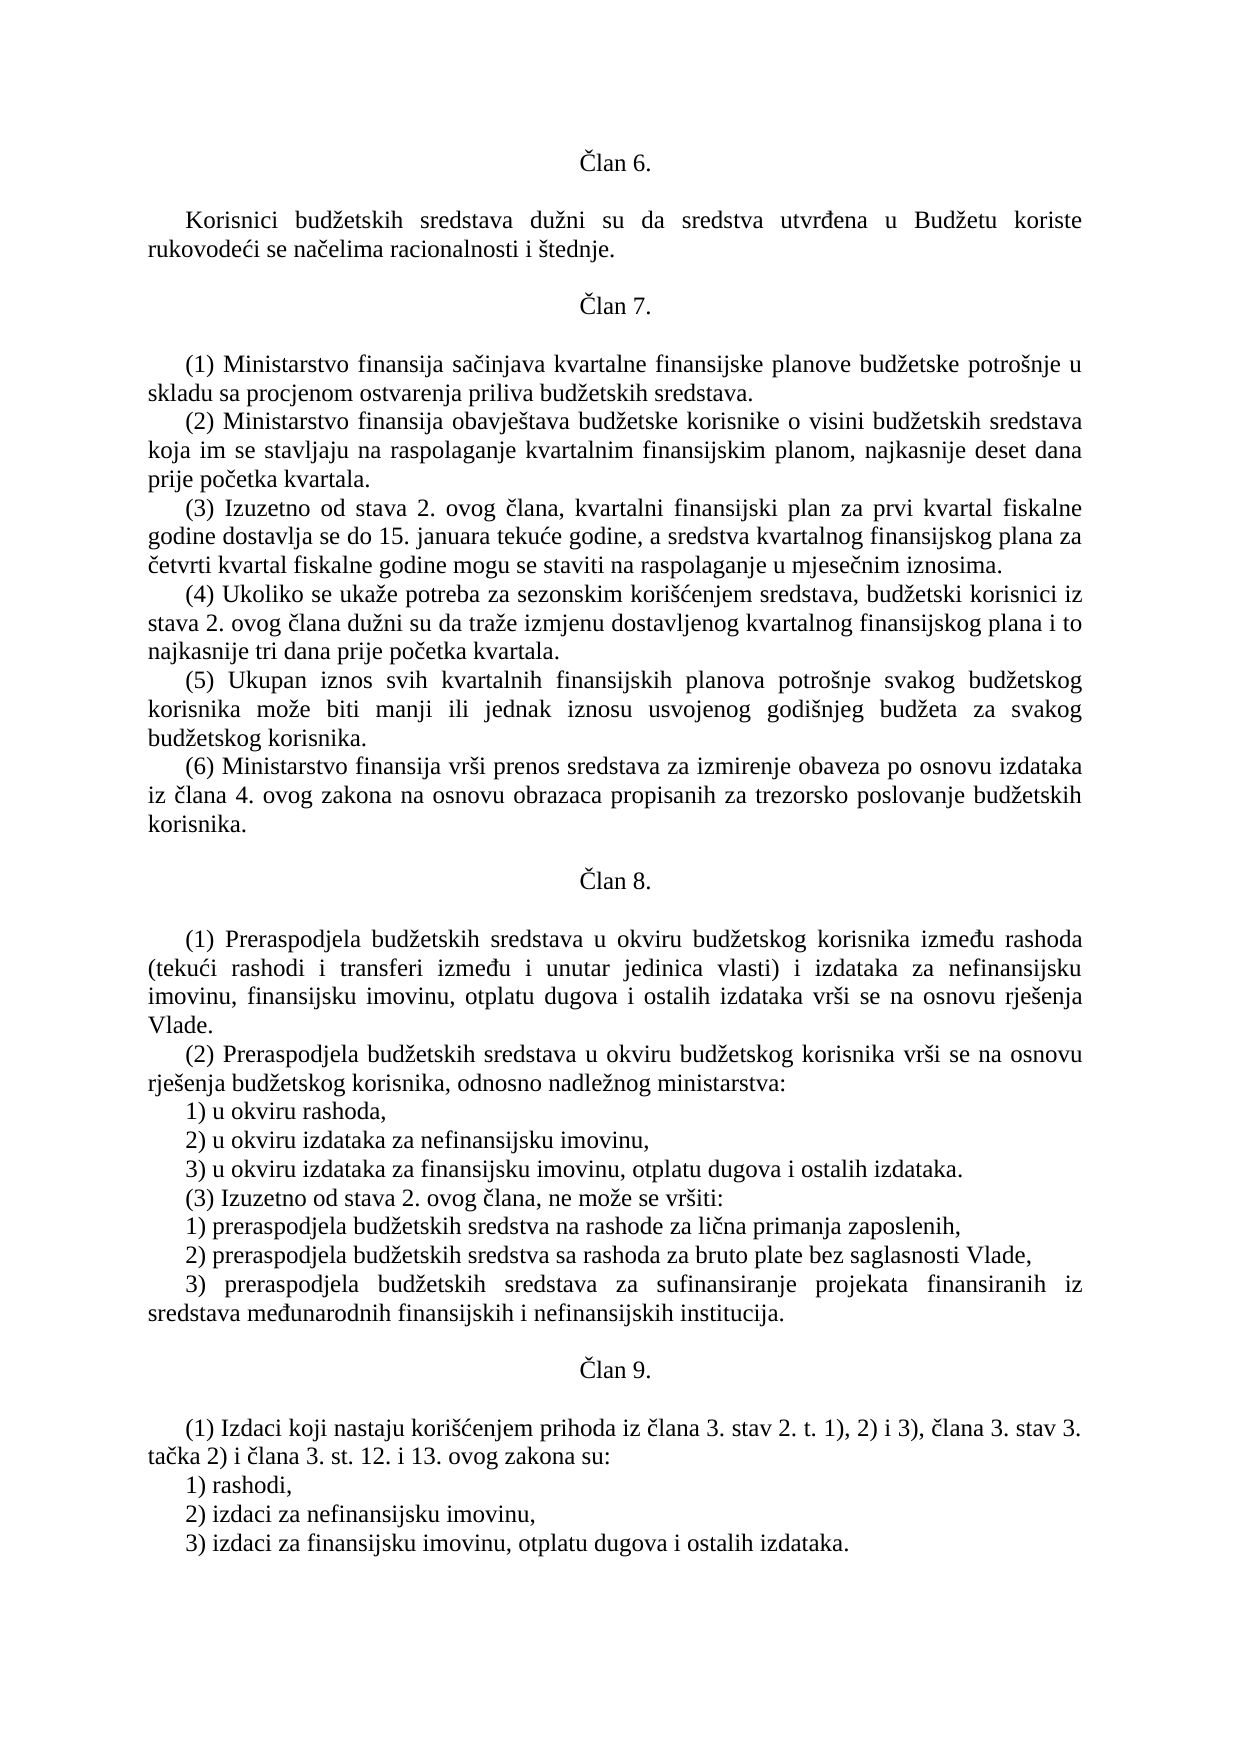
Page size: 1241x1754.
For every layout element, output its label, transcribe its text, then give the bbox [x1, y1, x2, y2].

text 1) preraspodjela budžetskih sredstva na rashode za lična primanja zaposlenih, [148, 1211, 1083, 1240]
text Korisnici budžetskih sredstava dužni su da sredstva utvrđena u Budžetu koriste rukovodeći se načelima racionalnosti i štednje. [148, 205, 1083, 263]
text Član 6. [148, 148, 1083, 176]
text 2) preraspodjela budžetskih sredstva sa rashoda za bruto plate bez saglasnosti Vlade, [148, 1240, 1083, 1269]
text (2) Preraspodjela budžetskih sredstava u okviru budžetskog korisnika vrši se na osnovu rješenja budžetskog korisnika, odnosno nadležnog ministarstva: [148, 1039, 1083, 1096]
text 1) u okviru rashoda, [148, 1096, 1083, 1125]
text (1) Izdaci koji nastaju korišćenjem prihoda iz člana 3. stav 2. t. 1), 2) i 3), člana 3. stav 3. tačka 2) i člana 3. st. 12. i 13. ovog zakona su: [148, 1413, 1083, 1470]
text (3) Izuzetno od stava 2. ovog člana, kvartalni finansijski plan za prvi kvartal fiskalne godine dostavlja se do 15. januara tekuće godine, a sredstva kvartalnog finansijskog plana za četvrti kvartal fiskalne godine mogu se staviti na raspolaganje u mjesečnim iznosima. [148, 493, 1083, 579]
text 3) u okviru izdataka za finansijsku imovinu, otplatu dugova i ostalih izdataka. [148, 1154, 1083, 1183]
text (1) Preraspodjela budžetskih sredstava u okviru budžetskog korisnika između rashoda (tekući rashodi i transferi između i unutar jedinica vlasti) i izdataka za nefinansijsku imovinu, finansijsku imovinu, otplatu dugova i ostalih izdataka vrši se na osnovu rješenja Vlade. [148, 924, 1083, 1039]
text (6) Ministarstvo finansija vrši prenos sredstava za izmirenje obaveza po osnovu izdataka iz člana 4. ovog zakona na osnovu obrazaca propisanih za trezorsko poslovanje budžetskih korisnika. [148, 751, 1083, 838]
text (1) Ministarstvo finansija sačinjava kvartalne finansijske planove budžetske potrošnje u skladu sa procjenom ostvarenja priliva budžetskih sredstava. [148, 349, 1083, 406]
text Član 8. [148, 866, 1083, 895]
text 3) izdaci za finansijsku imovinu, otplatu dugova i ostalih izdataka. [148, 1528, 1083, 1556]
text (4) Ukoliko se ukaže potreba za sezonskim korišćenjem sredstava, budžetski korisnici iz stava 2. ovog člana dužni su da traže izmjenu dostavljenog kvartalnog finansijskog plana i to najkasnije tri dana prije početka kvartala. [148, 579, 1083, 665]
text 2) izdaci za nefinansijsku imovinu, [148, 1499, 1083, 1528]
text (3) Izuzetno od stava 2. ovog člana, ne može se vršiti: [148, 1183, 1083, 1211]
text Član 7. [148, 291, 1083, 320]
text Član 9. [148, 1355, 1083, 1384]
text 3) preraspodjela budžetskih sredstava za sufinansiranje projekata finansiranih iz sredstava međunarodnih finansijskih i nefinansijskih institucija. [148, 1269, 1083, 1326]
text (2) Ministarstvo finansija obavještava budžetske korisnike o visini budžetskih sredstava koja im se stavljaju na raspolaganje kvartalnim finansijskim planom, najkasnije deset dana prije početka kvartala. [148, 406, 1083, 493]
text 1) rashodi, [148, 1470, 1083, 1499]
text 2) u okviru izdataka za nefinansijsku imovinu, [148, 1125, 1083, 1154]
text (5) Ukupan iznos svih kvartalnih finansijskih planova potrošnje svakog budžetskog korisnika može biti manji ili jednak iznosu usvojenog godišnjeg budžeta za svakog budžetskog korisnika. [148, 665, 1083, 751]
